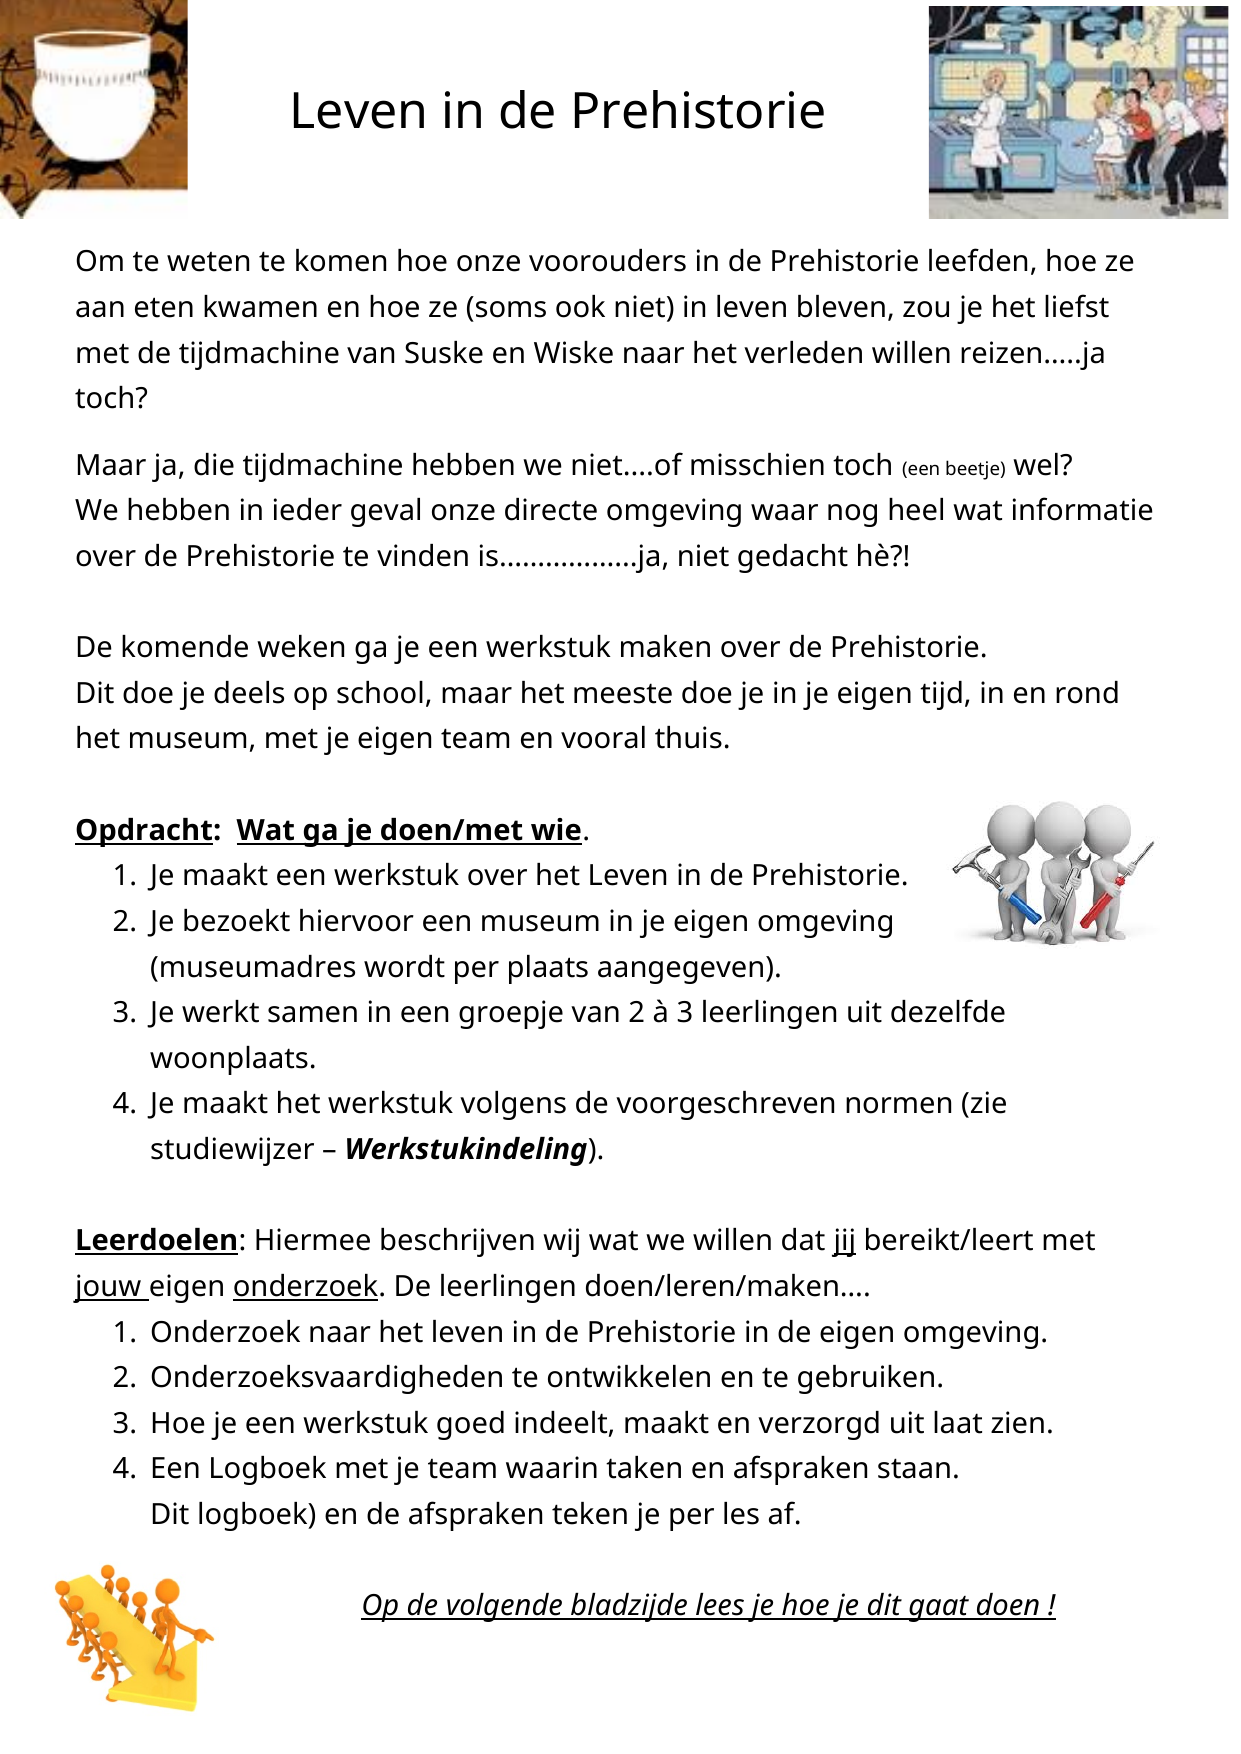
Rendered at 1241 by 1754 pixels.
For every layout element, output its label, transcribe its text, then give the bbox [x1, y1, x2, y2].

picture [928, 6, 1229, 219]
list Je maakt het werkstuk volgens de voorgeschreven normen (zie studiewijzer – Werkstukindeling). [112, 1083, 1165, 1168]
list Dit logboek) en de afspraken teken je per les af. [150, 1493, 1165, 1533]
text Leven in de Prehistorie [188, 75, 928, 143]
picture [939, 786, 1168, 958]
list Je maakt een werkstuk over het Leven in de Prehistorie. [112, 854, 939, 894]
picture [0, 0, 188, 219]
list Je werkt samen in een groepje van 2 à 3 leerlingen uit dezelfde woonplaats. [112, 991, 1165, 1077]
list Onderzoek naar het leven in de Prehistorie in de eigen omgeving. [112, 1311, 1165, 1351]
picture [0, 1551, 268, 1725]
text De komende weken ga je een werkstuk maken over de Prehistorie. [75, 626, 1165, 666]
list Je bezoekt hiervoor een museum in je eigen omgeving (museumadres wordt per plaats aangegeven). [112, 900, 1165, 986]
text Opdracht: Wat ga je doen/met wie. [75, 809, 939, 849]
text Leerdoelen: Hiermee beschrijven wij wat we willen dat jij bereikt/leert met jouw eigen onderzoek. De leerlingen doen/leren/maken…. [75, 1219, 1165, 1305]
list Op de volgende bladzijde lees je hoe je dit gaat doen ! [268, 1584, 1165, 1624]
text Om te weten te komen hoe onze voorouders in de Prehistorie leefden, hoe ze aan eten kwamen en hoe ze (soms ook niet) in leven bleven, zou je het liefst met de tijdmachine van Suske en Wiske naar het verleden willen reizen…..ja toch? [75, 241, 1165, 417]
text Dit doe je deels op school, maar het meeste doe je in je eigen tijd, in en rond het museum, met je eigen team en vooral thuis. [75, 672, 1165, 757]
text We hebben in ieder geval onze directe omgeving waar nog heel wat informatie over de Prehistorie te vinden is……………...ja, niet gedacht hè?! [75, 489, 1165, 575]
list Hoe je een werkstuk goed indeelt, maakt en verzorgd uit laat zien. [112, 1402, 1165, 1442]
text Maar ja, die tijdmachine hebben we niet....of misschien toch (een beetje) wel? [75, 444, 1165, 484]
list Een Logboek met je team waarin taken en afspraken staan. [112, 1448, 1165, 1487]
list Onderzoeksvaardigheden te ontwikkelen en te gebruiken. [112, 1356, 1165, 1396]
